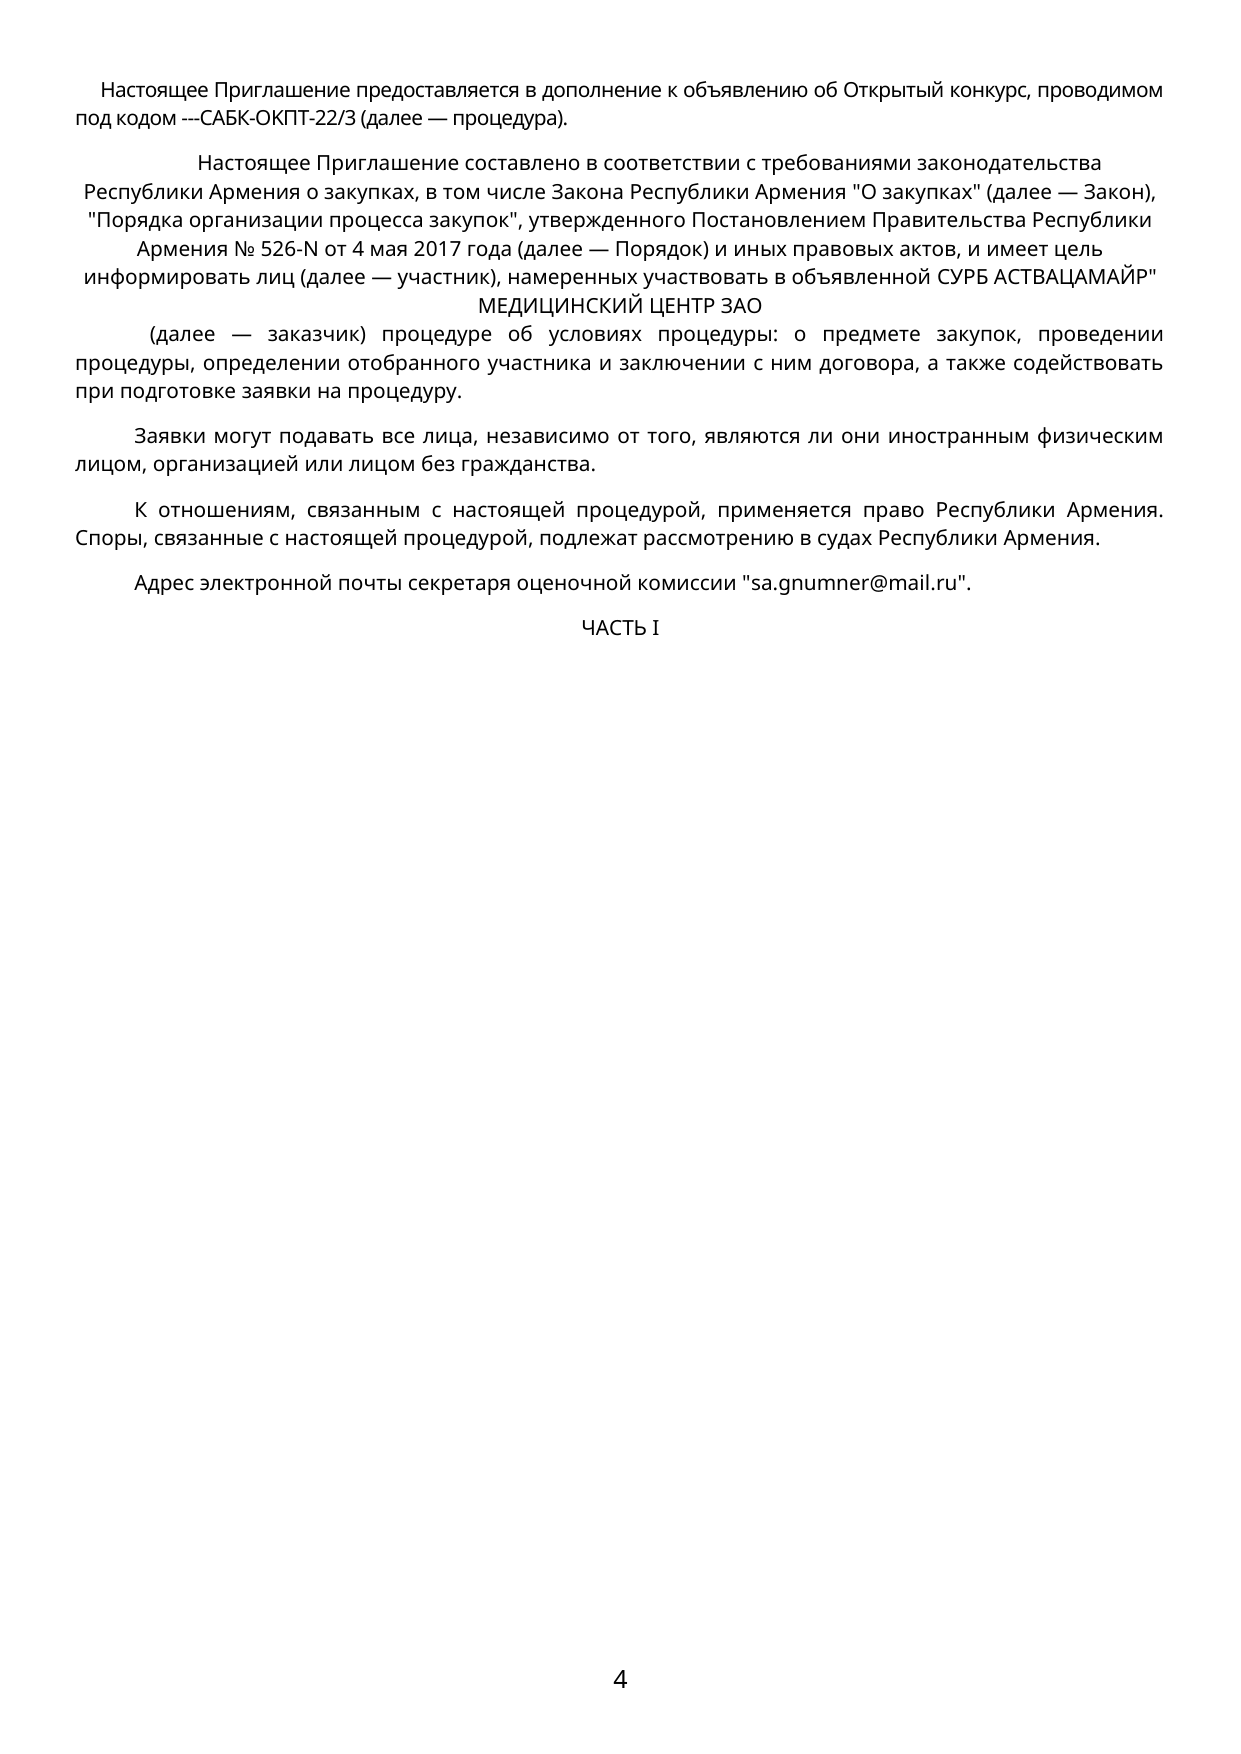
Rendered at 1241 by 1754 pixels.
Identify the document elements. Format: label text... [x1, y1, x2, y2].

text Заявки могут подавать все лица, независимо от того, являются ли они иностранным физическим лицом, организацией или лицом без гражданства. [75, 421, 1165, 478]
text Адрес электронной почты секретаря оценочной комиссии "sa.gnumner@mail.ru". [75, 568, 1165, 597]
text ЧАСТЬ I [75, 613, 1165, 642]
text (далее — заказчик) процедуре об условиях процедуры: о предмете закупок, проведении процедуры, определении отобранного участника и заключении с ним договора, а также содействовать при подготовке заявки на процедуру. [75, 319, 1165, 404]
text Настоящее Приглашение предоставляется в дополнение к объявлению об Открытый конкурс, проводимом под кодом ---САБК-OKПТ-22/3 (далее — процедура). [16, 75, 1165, 132]
text Настоящее Приглашение составлено в соответствии с требованиями законодательства Республики Армения о закупках, в том числе Закона Республики Армения "О закупках" (далее — Закон), "Порядка организации процесса закупок", утвержденного Постановлением Правительства Республики Армения № 526-N от 4 мая 2017 года (далее — Порядок) и иных правовых актов, и имеет цель информировать лиц (далее — участник), намеренных участвовать в объявленной СУРБ АСТВАЦАМАЙР" МЕДИЦИНСКИЙ ЦЕНТР ЗАО [75, 148, 1165, 319]
text К отношениям, связанным с настоящей процедурой, применяется право Республики Армения. Споры, связанные с настоящей процедурой, подлежат рассмотрению в судах Республики Армения. [75, 495, 1165, 552]
